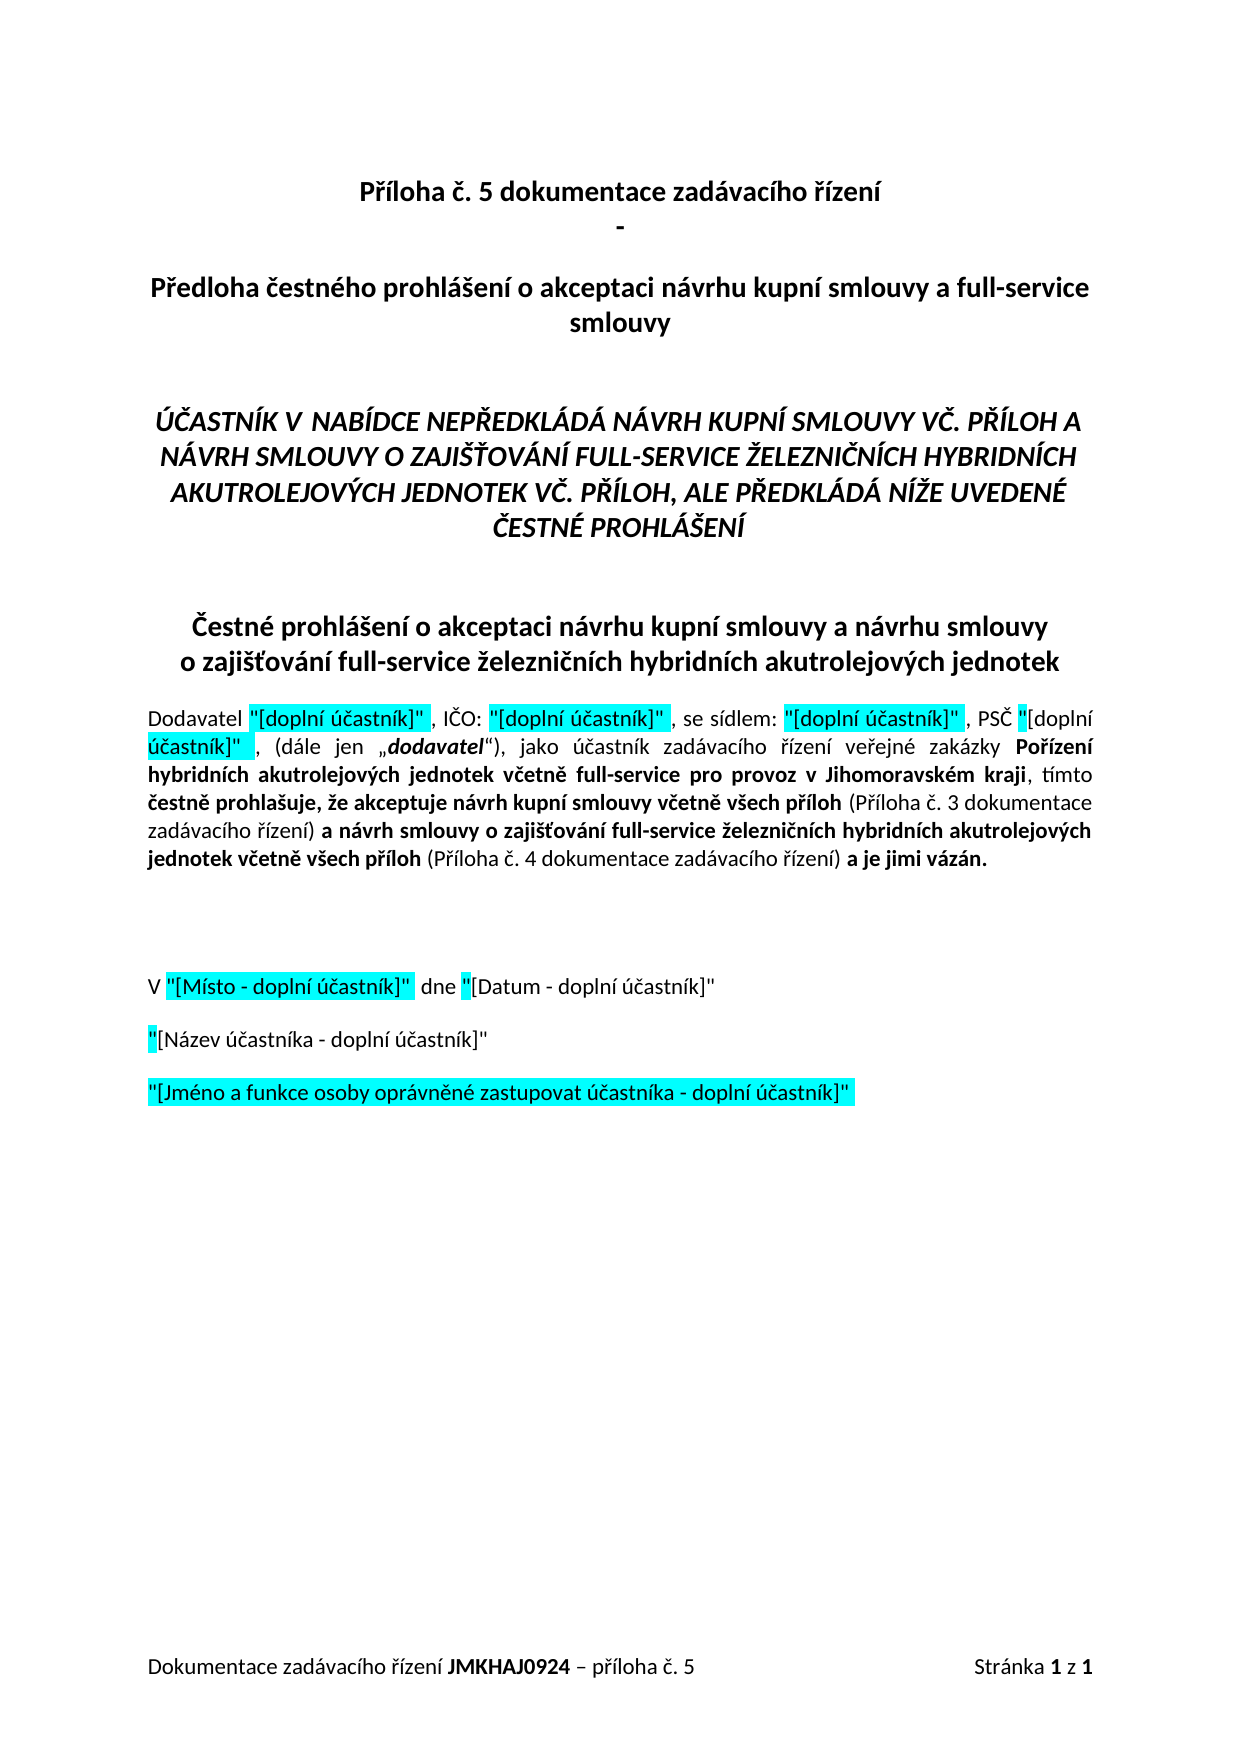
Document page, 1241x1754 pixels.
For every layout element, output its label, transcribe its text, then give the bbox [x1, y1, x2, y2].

text V dne [415, 972, 461, 1000]
text V dne [471, 972, 1093, 1000]
text Dodavatel , IČO: , se sídlem: , PSČ , (dále jen „dodavatel“), jako účastník zadávacího řízení veřejné zakázky Pořízení hybridních akutrolejových jednotek včetně full-service pro provoz v Jihomoravském kraji, tímto čestně prohlašuje, že akceptuje návrh kupní smlouvy včetně všech příloh (Příloha č. 3 dokumentace zadávacího řízení) a návrh smlouvy o zajišťování full-service železničních hybridních akutrolejových jednotek včetně všech příloh (Příloha č. 4 dokumentace zadávacího řízení) a je jimi vázán. [148, 704, 1093, 872]
text Čestné prohlášení o akceptaci návrhu kupní smlouvy a návrhu smlouvy o zajišťování full-service železničních hybridních akutrolejových jednotek [148, 608, 1093, 679]
text - [148, 208, 1093, 244]
text Předloha čestného prohlášení o akceptaci návrhu kupní smlouvy a full-service smlouvy [148, 269, 1093, 340]
text V dne [148, 972, 166, 1000]
text ÚČASTNÍK V NABÍDCE NEPŘEDKLÁDÁ NÁVRH KUPNÍ SMLOUVY VČ. PŘÍLOH A NÁVRH SMLOUVY O ZAJIŠŤOVÁNÍ FULL-SERVICE ŽELEZNIČNÍCH HYBRIDNÍCH AKUTROLEJOVÝCH JEDNOTEK VČ. PŘÍLOH, ALE PŘEDKLÁDÁ NÍŽE UVEDENÉ ČESTNÉ PROHLÁŠENÍ [148, 403, 1093, 545]
text Příloha č. 5 dokumentace zadávacího řízení [148, 173, 1093, 208]
